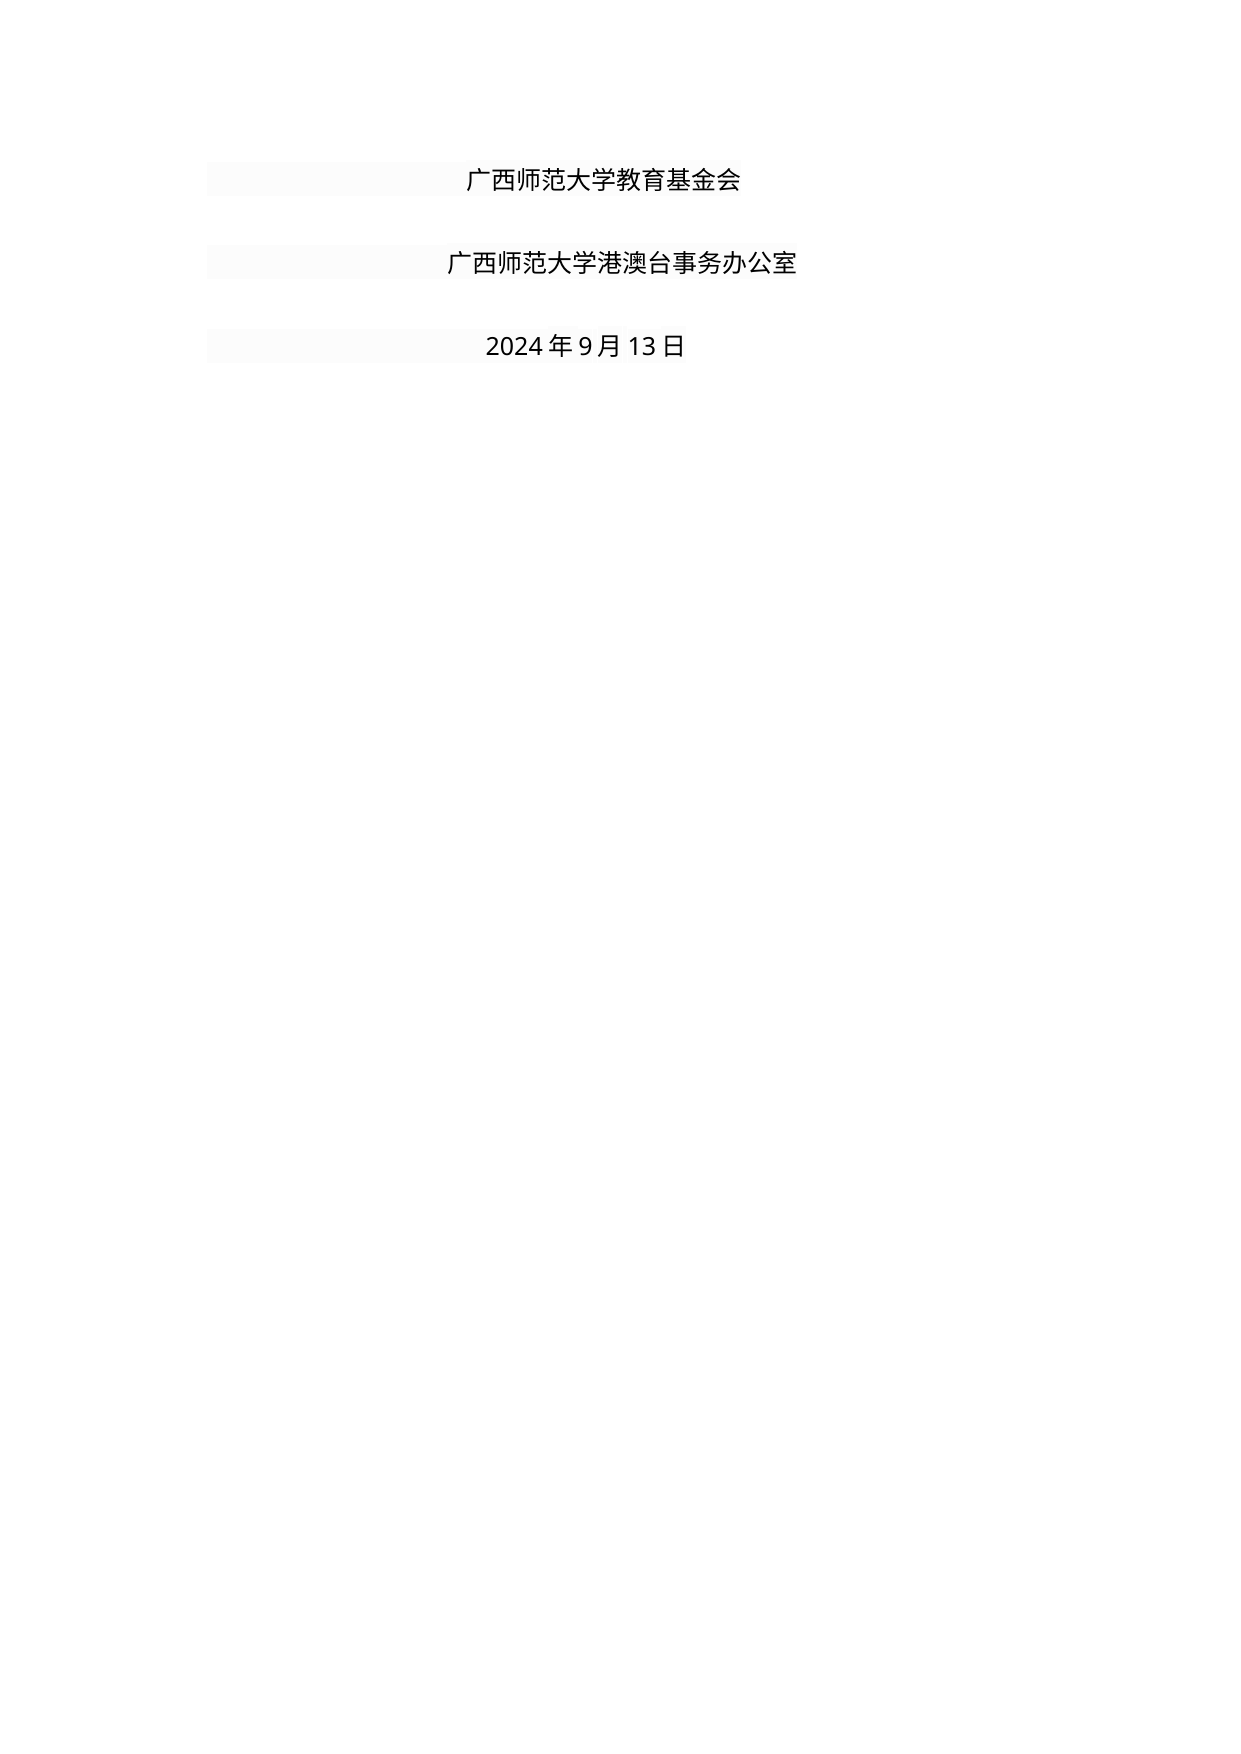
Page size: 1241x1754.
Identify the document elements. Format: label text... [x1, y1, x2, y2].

text 2024年9月13日 [158, 312, 1082, 377]
text 广西师范大学教育基金会 [158, 146, 1082, 211]
text 广西师范大学港澳台事务办公室 [158, 229, 1082, 294]
